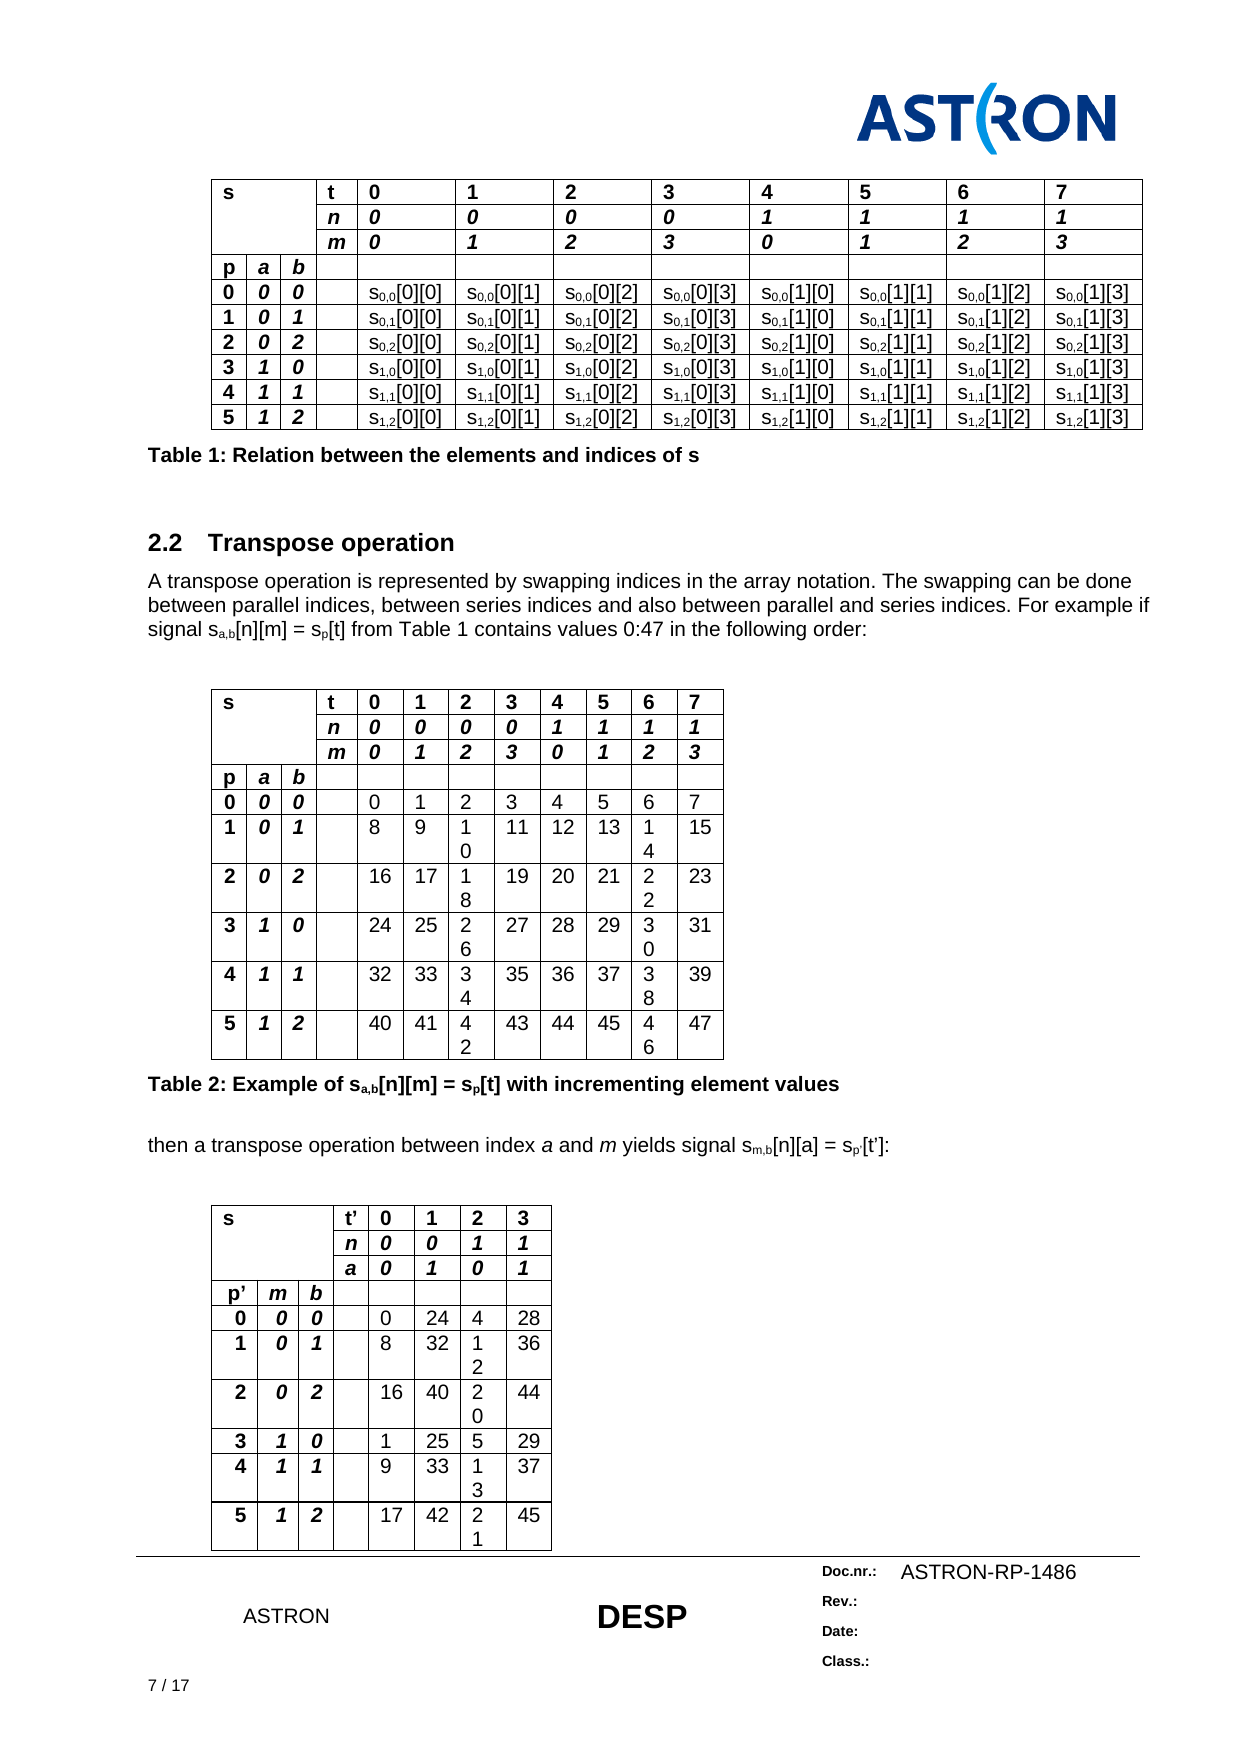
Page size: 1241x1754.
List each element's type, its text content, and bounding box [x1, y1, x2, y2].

table_cell [317, 815, 357, 863]
table_cell [449, 765, 494, 789]
table_cell 0 [541, 740, 586, 764]
table_cell 41 [404, 1011, 448, 1059]
table_cell 2 [449, 790, 494, 814]
table_cell 1 [258, 1429, 298, 1452]
table_header 3 [507, 1206, 551, 1229]
table_cell 21 [587, 864, 631, 912]
table_cell s0,0[0][0] [358, 280, 455, 304]
table_cell [317, 330, 357, 354]
table_cell [334, 1429, 368, 1452]
table_cell s0,0[1][3] [1045, 280, 1142, 304]
table_cell 0 [652, 205, 749, 229]
table_cell 2 [281, 405, 316, 429]
table_cell 1 [404, 790, 448, 814]
table_header 3 [652, 180, 749, 204]
table_cell p [212, 765, 246, 789]
table_cell s0,0[1][1] [849, 280, 946, 304]
table_header 4 [750, 180, 848, 204]
table_cell 8 [358, 815, 403, 863]
table_cell 2 [299, 1503, 333, 1550]
table_cell s1,1[1][1] [849, 380, 946, 404]
table_cell s0,1[0][0] [358, 305, 455, 329]
table_cell 18 [449, 864, 494, 912]
table_cell s1,1[1][3] [1045, 380, 1142, 404]
table_cell s0,2[0][2] [554, 330, 651, 354]
table_cell s1,0[1][0] [750, 355, 848, 379]
table_cell s1,1[1][0] [750, 380, 848, 404]
table_cell 40 [358, 1011, 403, 1059]
table_cell 1 [212, 815, 246, 863]
table_cell s0,0[0][1] [456, 280, 553, 304]
table_cell n [334, 1231, 368, 1254]
table_cell s1,2[1][1] [849, 405, 946, 429]
table_cell 1 [299, 1331, 333, 1378]
table_cell 44 [541, 1011, 586, 1059]
picture [850, 76, 1123, 161]
table_cell 0 [404, 715, 448, 739]
table_cell s1,0[0][1] [456, 355, 553, 379]
table_cell s0,0[1][0] [750, 280, 848, 304]
table_cell m [317, 740, 357, 764]
table_cell 2 [282, 1011, 316, 1059]
table_cell 45 [587, 1011, 631, 1059]
table_cell s1,0[1][1] [849, 355, 946, 379]
table_cell s0,2[1][3] [1045, 330, 1142, 354]
table_cell a [334, 1256, 368, 1279]
table_cell 3 [678, 740, 723, 764]
table_cell 0 [258, 1380, 298, 1427]
table_cell n [317, 205, 357, 229]
table_cell [317, 962, 357, 1010]
table_cell [317, 255, 357, 279]
table_cell s0,2[0][3] [652, 330, 749, 354]
table_cell [334, 1331, 368, 1378]
table_cell 1 [587, 715, 631, 739]
table_cell 16 [369, 1380, 414, 1427]
table_cell s1,0[0][0] [358, 355, 455, 379]
table_cell 0 [282, 913, 316, 961]
table_cell 1 [212, 305, 246, 329]
table_cell 13 [461, 1454, 506, 1501]
table_cell s0,1[1][1] [849, 305, 946, 329]
table_cell 36 [541, 962, 586, 1010]
table_cell 1 [1045, 205, 1142, 229]
table_cell 12 [541, 815, 586, 863]
table_cell 23 [678, 864, 723, 912]
table_cell 1 [947, 205, 1044, 229]
table_cell [334, 1503, 368, 1550]
table_cell s1,2[0][2] [554, 405, 651, 429]
table_cell s0,2[1][0] [750, 330, 848, 354]
table_cell [461, 1281, 506, 1304]
table_cell 4 [461, 1306, 506, 1329]
table_header t’ [334, 1206, 368, 1229]
table_cell s0,0[1][2] [947, 280, 1044, 304]
table_cell 46 [632, 1011, 677, 1059]
table_cell s0,1[0][2] [554, 305, 651, 329]
table_cell [652, 255, 749, 279]
table_header 5 [849, 180, 946, 204]
table_cell [456, 255, 553, 279]
table_cell 45 [507, 1503, 551, 1550]
table_cell 1 [247, 405, 280, 429]
table_cell a [247, 255, 280, 279]
table_cell s1,2[1][2] [947, 405, 1044, 429]
table_cell s0,1[1][3] [1045, 305, 1142, 329]
table_cell 0 [258, 1331, 298, 1378]
table_cell [334, 1380, 368, 1427]
table_cell [947, 255, 1044, 279]
table_cell 3 [495, 790, 540, 814]
table_cell 1 [281, 305, 316, 329]
table_cell s1,2[0][1] [456, 405, 553, 429]
table_cell 1 [849, 230, 946, 254]
table_cell 15 [678, 815, 723, 863]
table_cell [849, 255, 946, 279]
table_cell 2 [281, 330, 316, 354]
table_cell s0,1[0][1] [456, 305, 553, 329]
table_cell 22 [632, 864, 677, 912]
table_header s [212, 180, 316, 254]
table_cell 0 [212, 790, 246, 814]
table_header 2 [449, 690, 494, 714]
table_cell 42 [415, 1503, 460, 1550]
table_cell 1 [299, 1454, 333, 1501]
table_cell 0 [247, 280, 280, 304]
table_cell 0 [369, 1306, 414, 1329]
table_cell 2 [632, 740, 677, 764]
table_header 1 [456, 180, 553, 204]
table_cell 6 [632, 790, 677, 814]
table_cell 14 [632, 815, 677, 863]
table_cell 0 [369, 1256, 414, 1279]
table_cell m [258, 1281, 298, 1304]
table_cell 33 [415, 1454, 460, 1501]
table_cell s1,1[0][2] [554, 380, 651, 404]
table_cell [334, 1454, 368, 1501]
table_cell 4 [541, 790, 586, 814]
table_cell 1 [456, 230, 553, 254]
table_cell 3 [652, 230, 749, 254]
table_cell [632, 765, 677, 789]
table_cell [507, 1281, 551, 1304]
table_cell 21 [461, 1503, 506, 1550]
table_header t [317, 180, 357, 204]
table_cell 4 [212, 380, 246, 404]
table_cell 19 [495, 864, 540, 912]
table_cell [317, 1011, 357, 1059]
table_cell 11 [495, 815, 540, 863]
table_cell s1,1[0][3] [652, 380, 749, 404]
text Table 1: Relation between the elements and indices of s [148, 442, 1152, 466]
table_cell [750, 255, 848, 279]
table_cell 37 [507, 1454, 551, 1501]
table_cell 0 [299, 1429, 333, 1452]
table_cell 5 [212, 405, 246, 429]
table_cell 4 [212, 962, 246, 1010]
table_cell 1 [247, 962, 281, 1010]
table_cell [495, 765, 540, 789]
table_cell 16 [358, 864, 403, 912]
table_cell 12 [461, 1331, 506, 1378]
table_header 6 [632, 690, 677, 714]
table_header t [317, 690, 357, 714]
table_cell [317, 765, 357, 789]
table_header 0 [358, 690, 403, 714]
table_cell [554, 255, 651, 279]
table_cell s0,2[1][1] [849, 330, 946, 354]
table_cell 33 [404, 962, 448, 1010]
table_cell 29 [587, 913, 631, 961]
table_cell b [281, 255, 316, 279]
table_cell [317, 913, 357, 961]
table_header 7 [1045, 180, 1142, 204]
table_cell 17 [404, 864, 448, 912]
table_cell 5 [212, 1011, 246, 1059]
table_cell 17 [369, 1503, 414, 1550]
table_cell 1 [247, 913, 281, 961]
table_cell 9 [369, 1454, 414, 1501]
table_cell s0,2[0][0] [358, 330, 455, 354]
table_cell 0 [299, 1306, 333, 1329]
table_cell 20 [541, 864, 586, 912]
table_cell 5 [212, 1503, 257, 1550]
table_header 0 [358, 180, 455, 204]
table_cell 25 [415, 1429, 460, 1452]
table_cell 9 [404, 815, 448, 863]
table_cell 7 [678, 790, 723, 814]
table_cell [404, 765, 448, 789]
table_cell 2 [449, 740, 494, 764]
table_cell 1 [507, 1231, 551, 1254]
table_cell 1 [750, 205, 848, 229]
table_cell 0 [461, 1256, 506, 1279]
table_cell 31 [678, 913, 723, 961]
table_cell [317, 280, 357, 304]
table_header 7 [678, 690, 723, 714]
table_cell 0 [247, 815, 281, 863]
table_cell 36 [507, 1331, 551, 1378]
table_header 3 [495, 690, 540, 714]
table_cell 34 [449, 962, 494, 1010]
table_cell b [299, 1281, 333, 1304]
table_cell 39 [678, 962, 723, 1010]
table_cell 0 [281, 355, 316, 379]
table_cell 0 [258, 1306, 298, 1329]
table_cell s1,2[1][0] [750, 405, 848, 429]
table_cell 1 [415, 1256, 460, 1279]
table_header 5 [587, 690, 631, 714]
table_header 2 [554, 180, 651, 204]
table_cell 0 [449, 715, 494, 739]
table_cell 20 [461, 1380, 506, 1427]
table_cell 3 [212, 355, 246, 379]
table_cell 1 [507, 1256, 551, 1279]
text A transpose operation is represented by swapping indices in the array notation. The swapping can be done between parallel indices, between series indices and also between parallel and series indices. For example if signal sa,b[n][m] = sp[t] from Table 1 contains values 0:47 in the following order: [148, 569, 1152, 641]
table_cell n [317, 715, 357, 739]
table_cell 42 [449, 1011, 494, 1059]
table_cell 37 [587, 962, 631, 1010]
table_cell s1,0[1][3] [1045, 355, 1142, 379]
table_cell 10 [449, 815, 494, 863]
table_cell 32 [358, 962, 403, 1010]
table_cell [317, 355, 357, 379]
table_cell 0 [358, 205, 455, 229]
table_cell 26 [449, 913, 494, 961]
table_cell 0 [282, 790, 316, 814]
table_cell 29 [507, 1429, 551, 1452]
table_header 4 [541, 690, 586, 714]
table_cell s1,1[0][0] [358, 380, 455, 404]
table_cell s1,0[1][2] [947, 355, 1044, 379]
table_cell [317, 380, 357, 404]
table_cell 1 [404, 740, 448, 764]
table_cell 1 [282, 815, 316, 863]
table_cell 4 [212, 1454, 257, 1501]
table_cell 1 [282, 962, 316, 1010]
table_cell [317, 790, 357, 814]
table_cell 0 [456, 205, 553, 229]
table_cell 25 [404, 913, 448, 961]
table_cell 0 [247, 864, 281, 912]
table_cell 1 [258, 1454, 298, 1501]
table_cell 43 [495, 1011, 540, 1059]
table_cell s0,1[1][0] [750, 305, 848, 329]
table_cell 1 [247, 355, 280, 379]
table_cell [317, 405, 357, 429]
table_cell 3 [212, 913, 246, 961]
table_cell 1 [247, 1011, 281, 1059]
table_cell 0 [358, 790, 403, 814]
table_cell 1 [541, 715, 586, 739]
table_header 0 [369, 1206, 414, 1229]
table_cell [358, 765, 403, 789]
table_cell 5 [461, 1429, 506, 1452]
table_cell 0 [369, 1231, 414, 1254]
table_cell 8 [369, 1331, 414, 1378]
table_cell 0 [358, 715, 403, 739]
table_cell 3 [212, 1429, 257, 1452]
table_cell 2 [212, 864, 246, 912]
table_cell 3 [495, 740, 540, 764]
table_cell s1,1[0][1] [456, 380, 553, 404]
table_cell 1 [281, 380, 316, 404]
table_header 6 [947, 180, 1044, 204]
table_cell [334, 1281, 368, 1304]
table_cell 0 [554, 205, 651, 229]
table_cell s1,1[1][2] [947, 380, 1044, 404]
table_cell 32 [415, 1331, 460, 1378]
table_cell [1045, 255, 1142, 279]
table_cell s0,2[1][2] [947, 330, 1044, 354]
table_cell 0 [750, 230, 848, 254]
table_cell 0 [212, 280, 246, 304]
table_cell [369, 1281, 414, 1304]
table_cell 24 [415, 1306, 460, 1329]
table_cell 2 [554, 230, 651, 254]
table_cell [317, 864, 357, 912]
table_cell 0 [358, 740, 403, 764]
table_cell s0,1[1][2] [947, 305, 1044, 329]
table_cell 40 [415, 1380, 460, 1427]
table_cell 0 [247, 305, 280, 329]
table_cell 1 [632, 715, 677, 739]
table_cell 2 [212, 1380, 257, 1427]
table_cell 0 [212, 1306, 257, 1329]
table_cell 28 [507, 1306, 551, 1329]
table_cell s1,2[0][3] [652, 405, 749, 429]
table_cell 5 [587, 790, 631, 814]
table_cell 0 [247, 330, 280, 354]
table_cell [415, 1281, 460, 1304]
table_cell 0 [415, 1231, 460, 1254]
table_cell 38 [632, 962, 677, 1010]
table_cell 35 [495, 962, 540, 1010]
table_cell 3 [1045, 230, 1142, 254]
table_header 1 [404, 690, 448, 714]
table_cell p’ [212, 1281, 257, 1304]
table_cell s0,0[0][3] [652, 280, 749, 304]
table_cell 2 [212, 330, 246, 354]
table_cell 0 [358, 230, 455, 254]
table_cell 27 [495, 913, 540, 961]
table_cell 47 [678, 1011, 723, 1059]
table_cell 30 [632, 913, 677, 961]
table_cell [678, 765, 723, 789]
table_cell m [317, 230, 357, 254]
table_cell a [247, 765, 281, 789]
text Table 2: Example of sa,b[n][m] = sp[t] with incrementing element values [148, 1072, 1152, 1096]
table_header s [212, 690, 316, 764]
table_cell s1,2[0][0] [358, 405, 455, 429]
table_cell 1 [258, 1503, 298, 1550]
table_cell s1,2[1][3] [1045, 405, 1142, 429]
table_cell [317, 305, 357, 329]
table_cell 13 [587, 815, 631, 863]
table_cell 1 [369, 1429, 414, 1452]
table_cell 0 [495, 715, 540, 739]
table_cell [587, 765, 631, 789]
table_cell 1 [587, 740, 631, 764]
table_cell 2 [947, 230, 1044, 254]
table_cell 28 [541, 913, 586, 961]
table_cell s0,2[0][1] [456, 330, 553, 354]
table_cell 0 [281, 280, 316, 304]
table_cell s0,1[0][3] [652, 305, 749, 329]
text then a transpose operation between index a and m yields signal sm,b[n][a] = sp’[t’]: [148, 1133, 1152, 1157]
table_cell 2 [299, 1380, 333, 1427]
table_cell b [282, 765, 316, 789]
table_cell 1 [849, 205, 946, 229]
table_header s [212, 1206, 333, 1279]
table_cell 44 [507, 1380, 551, 1427]
table_cell 2 [282, 864, 316, 912]
table_cell 0 [247, 790, 281, 814]
table_cell 1 [678, 715, 723, 739]
table_cell p [212, 255, 246, 279]
table_cell [541, 765, 586, 789]
table_cell s1,0[0][2] [554, 355, 651, 379]
table_cell s0,0[0][2] [554, 280, 651, 304]
table_header 1 [415, 1206, 460, 1229]
table_header 2 [461, 1206, 506, 1229]
table_cell 1 [247, 380, 280, 404]
table_cell [358, 255, 455, 279]
table_cell 24 [358, 913, 403, 961]
table_cell s1,0[0][3] [652, 355, 749, 379]
subtitle Transpose operation [148, 528, 1152, 557]
table_cell 1 [212, 1331, 257, 1378]
table_cell [334, 1306, 368, 1329]
table_cell 1 [461, 1231, 506, 1254]
